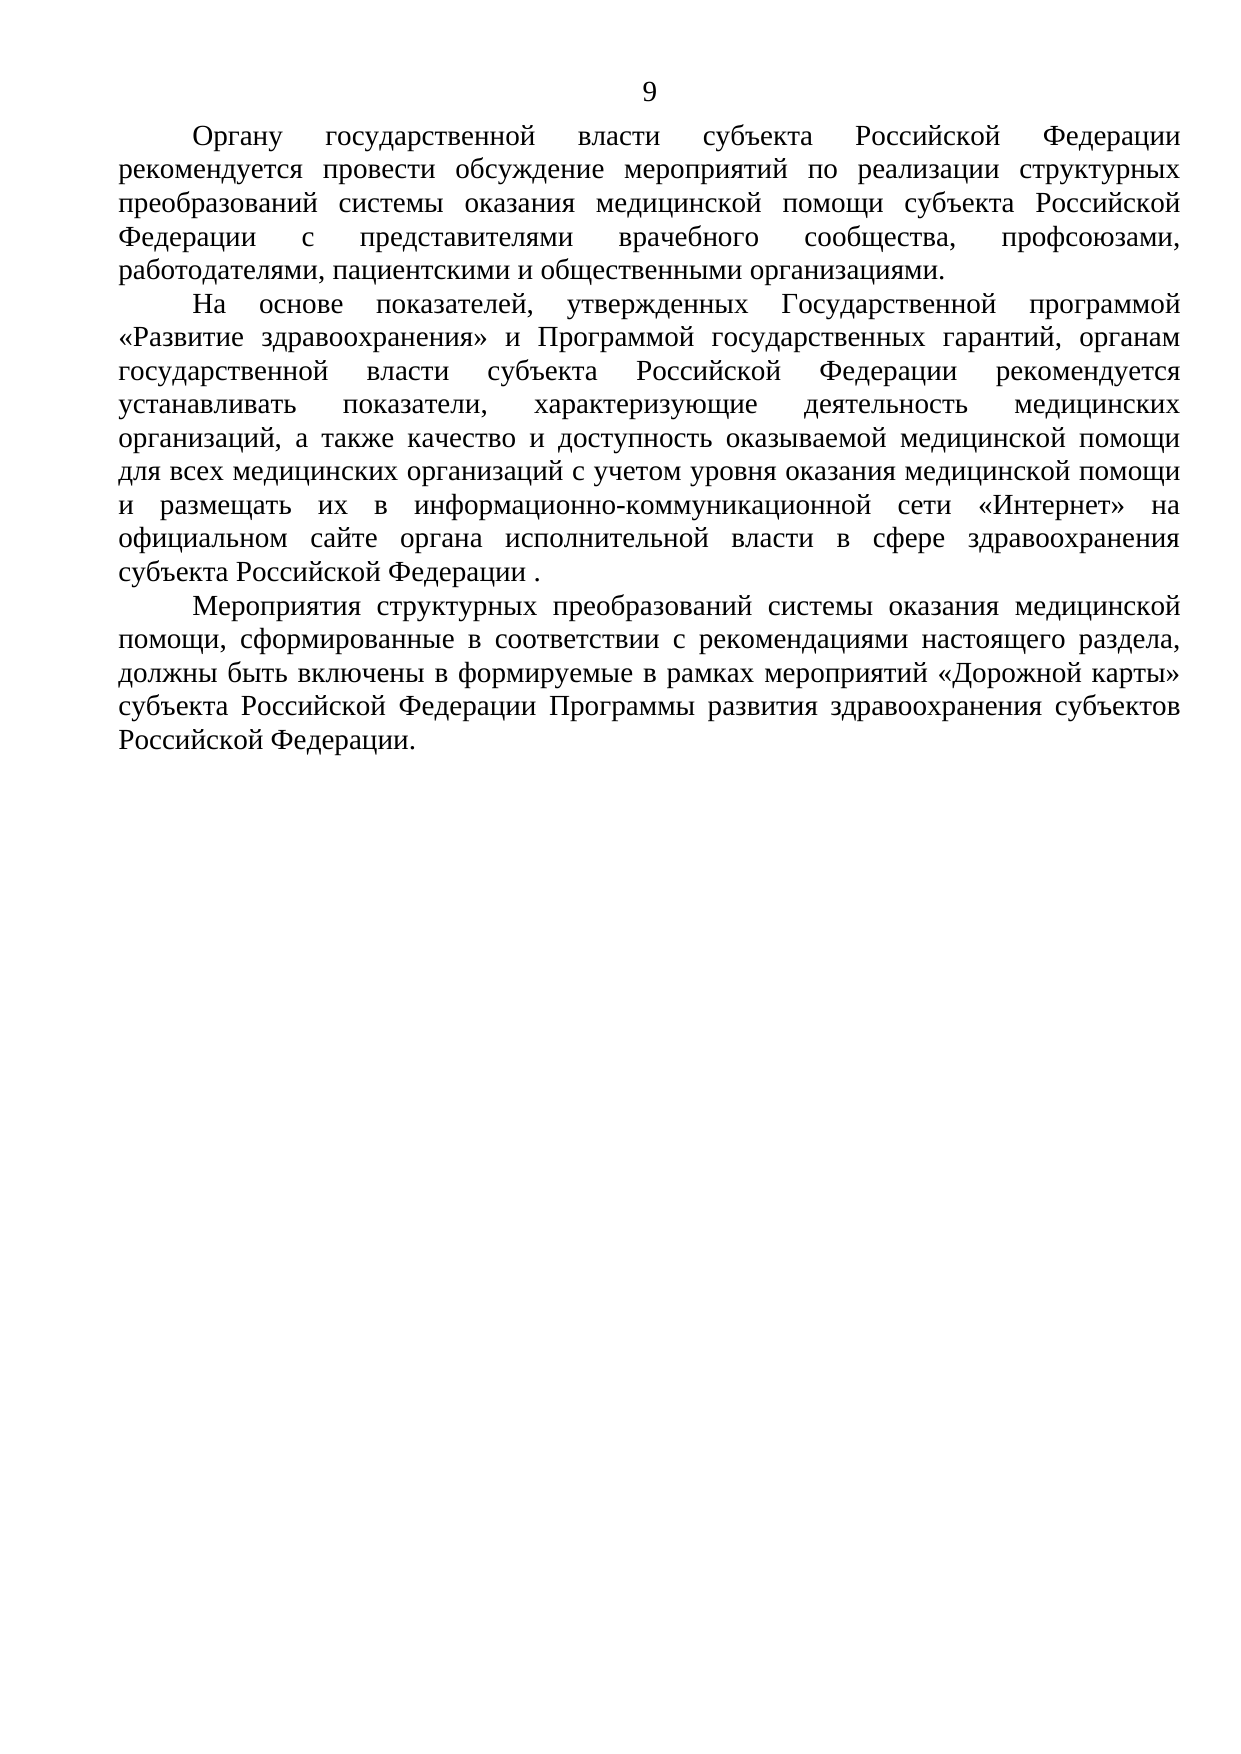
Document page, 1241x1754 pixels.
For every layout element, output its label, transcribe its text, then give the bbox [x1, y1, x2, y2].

text На основе показателей, утвержденных Государственной программой «Развитие здравоохранения» и Программой государственных гарантий, органам государственной власти субъекта Российской Федерации рекомендуется устанавливать показатели, характеризующие деятельность медицинских организаций, а также качество и доступность оказываемой медицинской помощи для всех медицинских организаций с учетом уровня оказания медицинской помощи и размещать их в информационно-коммуникационной сети «Интернет» на официальном сайте органа исполнительной власти в сфере здравоохранения субъекта Российской Федерации . [118, 286, 1181, 588]
text Мероприятия структурных преобразований системы оказания медицинской помощи, сформированные в соответствии с рекомендациями настоящего раздела, должны быть включены в формируемые в рамках мероприятий «Дорожной карты» субъекта Российской Федерации Программы развития здравоохранения субъектов Российской Федерации. [118, 588, 1181, 755]
text Органу государственной власти субъекта Российской Федерации рекомендуется провести обсуждение мероприятий по реализации структурных преобразований системы оказания медицинской помощи субъекта Российской Федерации с представителями врачебного сообщества, профсоюзами, работодателями, пациентскими и общественными организациями. [118, 118, 1181, 286]
